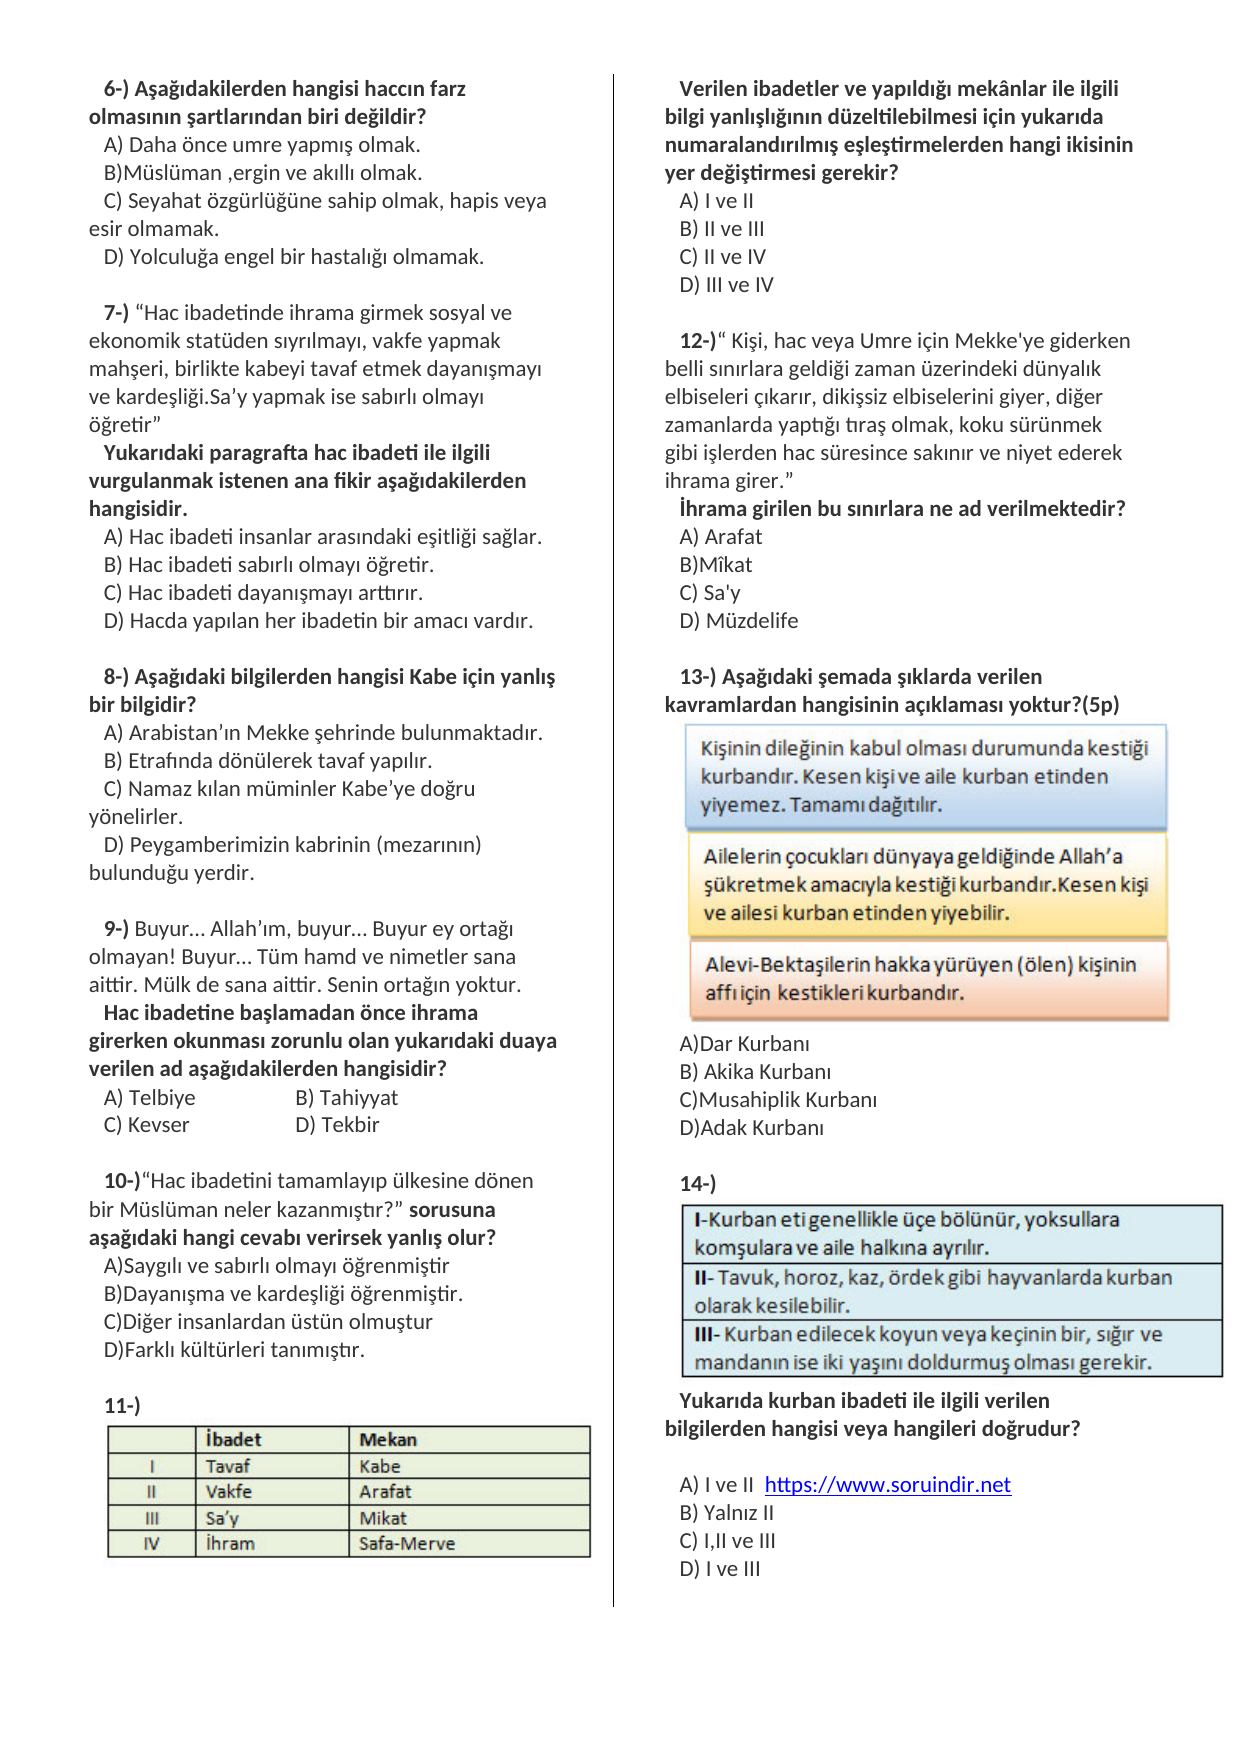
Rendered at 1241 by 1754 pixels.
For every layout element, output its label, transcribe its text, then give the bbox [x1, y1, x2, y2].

text 6-) Aşağıdakilerden hangisi haccın farz olmasının şartlarından biri değildir? [89, 74, 561, 130]
text D) Yolculuğa engel bir hastalığı olmamak. [89, 242, 561, 270]
text C) Kevser D) Tekbir [89, 1111, 561, 1139]
text C) Hac ibadeti dayanışmayı arttırır. [89, 578, 561, 606]
text D)Farklı kültürleri tanımıştır. [89, 1335, 561, 1363]
text A) I ve II [664, 186, 1137, 214]
text 13-) Aşağıdaki şemada şıklarda verilen kavramlardan hangisinin açıklaması yoktur?(5p) [664, 662, 1137, 718]
text C) I,II ve III [664, 1527, 1137, 1554]
text B) Akika Kurbanı [664, 1057, 1137, 1085]
text C)Musahiplik Kurbanı [664, 1085, 1137, 1113]
text D) Peygamberimizin kabrinin (mezarının) bulunduğu yerdir. [89, 830, 561, 886]
text C) Namaz kılan müminler Kabe’ye doğru yönelirler. [89, 774, 561, 830]
text Verilen ibadetler ve yapıldığı mekânlar ile ilgili bilgi yanlışlığının düzeltilebilmesi için yukarıda numaralandırılmış eşleştirmelerden hangi ikisinin yer değiştirmesi gerekir? [664, 74, 1137, 186]
text D) III ve IV [664, 270, 1137, 298]
picture [679, 1197, 1225, 1387]
text D) I ve III [664, 1554, 1137, 1583]
text A) Arabistan’ın Mekke şehrinde bulunmaktadır. [89, 718, 561, 746]
text C) Sa'y [664, 578, 1137, 606]
text B) Hac ibadeti sabırlı olmayı öğretir. [89, 550, 561, 578]
text A)Dar Kurbanı [664, 1029, 1137, 1057]
text İhrama girilen bu sınırlara ne ad verilmektedir? [664, 494, 1137, 522]
text C) II ve IV [664, 242, 1137, 270]
text B) Etrafında dönülerek tavaf yapılır. [89, 746, 561, 774]
text 9-) Buyur… Allah’ım, buyur… Buyur ey ortağı olmayan! Buyur… Tüm hamd ve nimetler sana aittir. Mülk de sana aittir. Senin ortağın yoktur. [89, 914, 561, 998]
text A)Saygılı ve sabırlı olmayı öğrenmiştir [89, 1251, 561, 1279]
text A) Arafat [664, 522, 1137, 550]
text 8-) Aşağıdaki bilgilerden hangisi Kabe için yanlış bir bilgidir? [89, 662, 561, 718]
text A) I ve II https://www.soruindir.net [664, 1471, 1137, 1498]
text C) Seyahat özgürlüğüne sahip olmak, hapis veya esir olmamak. [89, 186, 561, 242]
text 7-) “Hac ibadetinde ihrama girmek sosyal ve ekonomik statüden sıyrılmayı, vakfe yapmak mahşeri, birlikte kabeyi tavaf etmek dayanışmayı ve kardeşliği.Sa’y yapmak ise sabırlı olmayı öğretir” [89, 298, 561, 438]
text Hac ibadetine başlamadan önce ihrama girerken okunması zorunlu olan yukarıdaki duaya verilen ad aşağıdakilerden hangisidir? [89, 998, 561, 1083]
text 12-)“ Kişi, hac veya Umre için Mekke'ye giderken belli sınırlara geldiği zaman üzerindeki dünyalık elbiseleri çıkarır, dikişsiz elbiselerini giyer, diğer zamanlarda yaptığı tıraş olmak, koku sürünmek gibi işlerden hac süresince sakınır ve niyet ederek ihrama girer.” [664, 326, 1137, 494]
text D)Adak Kurbanı [664, 1113, 1137, 1141]
text B) Yalnız II [664, 1498, 1137, 1527]
text D) Müzdelife [664, 606, 1137, 634]
text B) II ve III [664, 214, 1137, 242]
text Yukarıda kurban ibadeti ile ilgili verilen bilgilerden hangisi veya hangileri doğrudur? [664, 1386, 1137, 1442]
text 10-)“Hac ibadetini tamamlayıp ülkesine dönen bir Müslüman neler kazanmıştır?” sorusuna aşağıdaki hangi cevabı verirsek yanlış olur? [89, 1167, 561, 1251]
text D) Hacda yapılan her ibadetin bir amacı vardır. [89, 606, 561, 634]
text A) Hac ibadeti insanlar arasındaki eşitliği sağlar. [89, 522, 561, 550]
text Yukarıdaki paragrafta hac ibadeti ile ilgili vurgulanmak istenen ana fikir aşağıdakilerden hangisidir. [89, 438, 561, 522]
picture [679, 718, 1175, 1030]
text B)Mîkat [664, 550, 1137, 578]
text A) Telbiye B) Tahiyyat [89, 1083, 561, 1111]
text 14-) [664, 1169, 1137, 1197]
text A) Daha önce umre yapmış olmak. [89, 130, 561, 158]
text B)Müslüman ,ergin ve akıllı olmak. [89, 158, 561, 186]
picture [103, 1418, 599, 1569]
text 11-) [89, 1391, 561, 1419]
text C)Diğer insanlardan üstün olmuştur [89, 1307, 561, 1335]
text B)Dayanışma ve kardeşliği öğrenmiştir. [89, 1279, 561, 1307]
